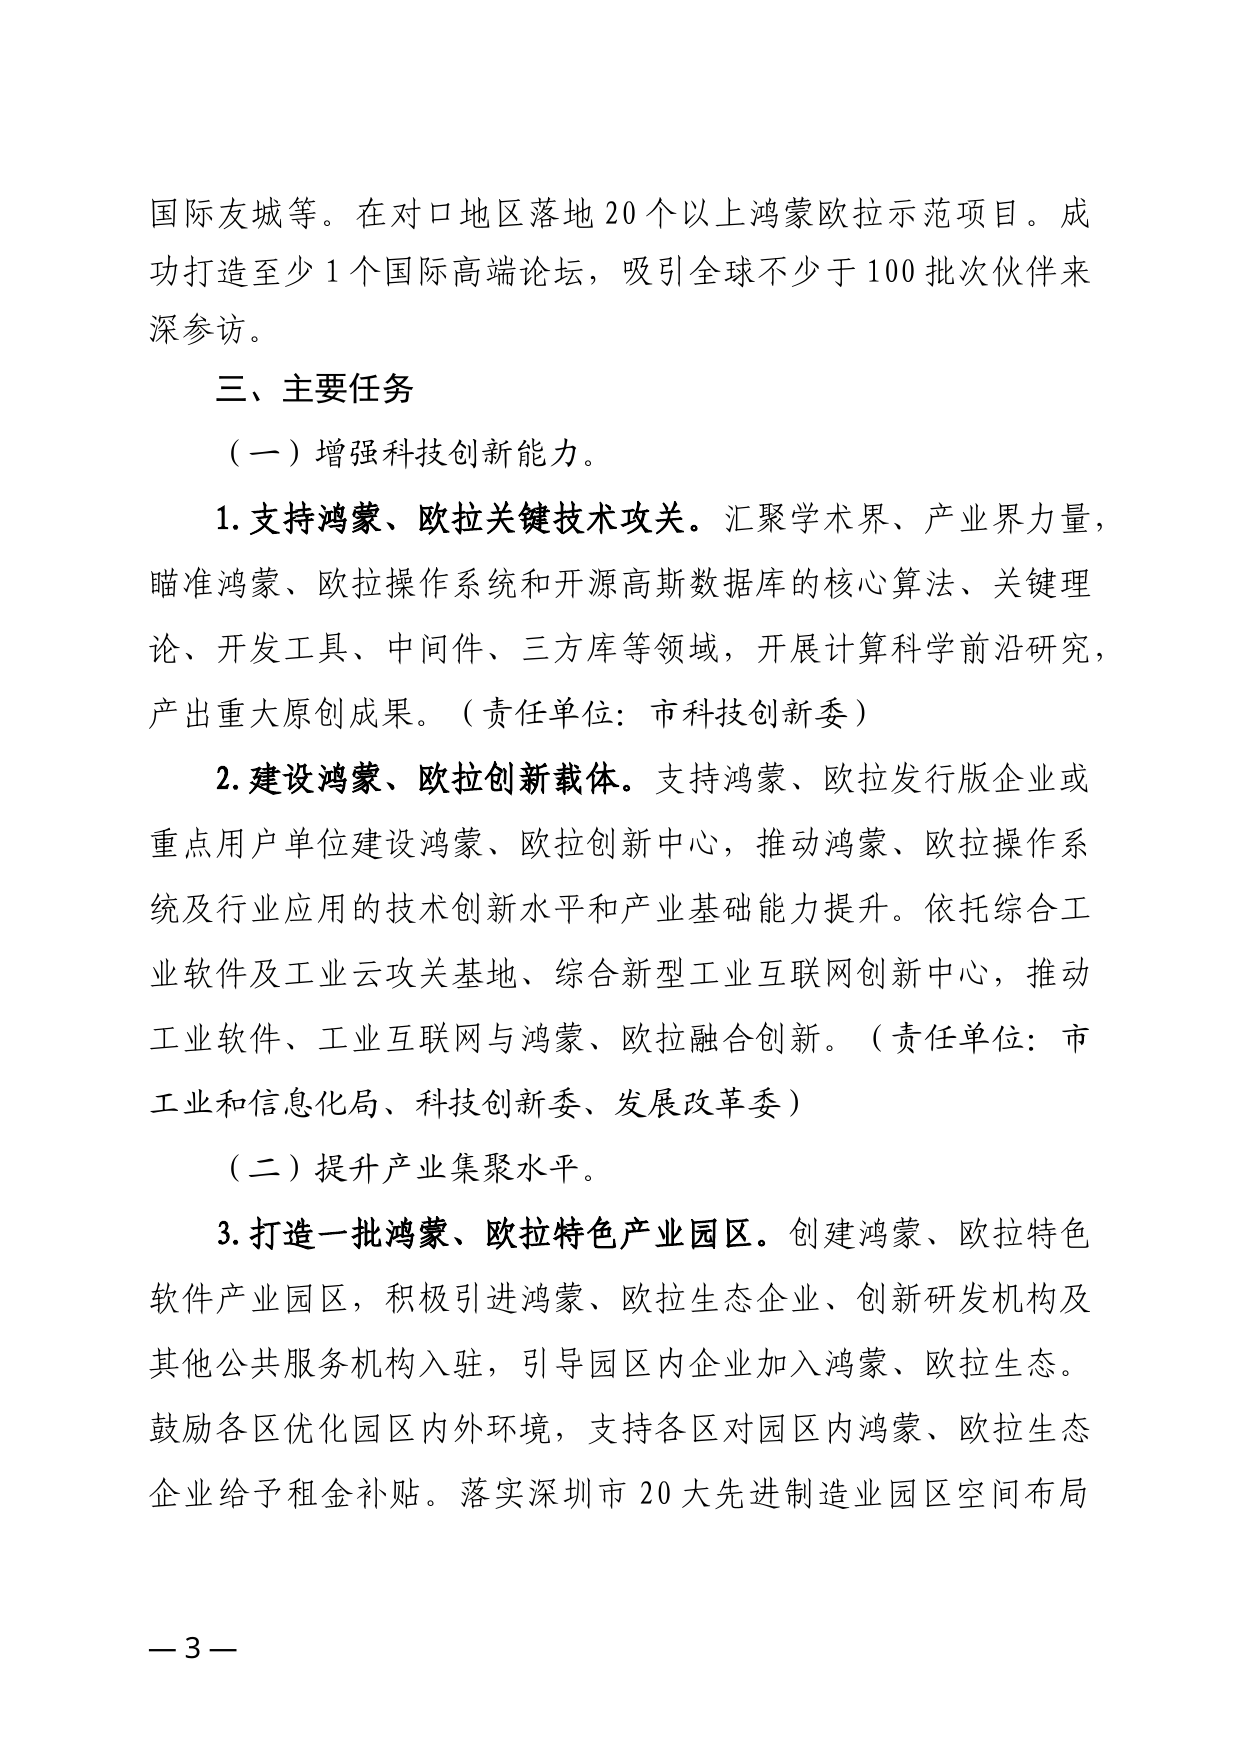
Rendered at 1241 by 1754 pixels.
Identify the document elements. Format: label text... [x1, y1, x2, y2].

text 1.支持鸿蒙、欧拉关键技术攻关。汇聚学术界、产业界力量，瞄准鸿蒙、欧拉操作系统和开源高斯数据库的核心算法、关键理论、开发工具、中间件、三方库等领域，开展计算科学前沿研究，产出重大原创成果。（责任单位：市科技创新委） [148, 483, 1093, 743]
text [148, 1198, 1093, 1523]
text 三、主要任务 [214, 353, 1093, 418]
text （二）提升产业集聚水平。 [214, 1133, 1093, 1198]
text 2.建设鸿蒙、欧拉创新载体。支持鸿蒙、欧拉发行版企业或重点用户单位建设鸿蒙、欧拉创新中心，推动鸿蒙、欧拉操作系统及行业应用的技术创新水平和产业基础能力提升。依托综合工业软件及工业云攻关基地、综合新型工业互联网创新中心，推动工业软件、工业互联网与鸿蒙、欧拉融合创新。（责任单位：市工业和信息化局、科技创新委、发展改革委） [148, 743, 1093, 1133]
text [148, 178, 1093, 353]
text （一）增强科技创新能力。 [214, 418, 1093, 483]
